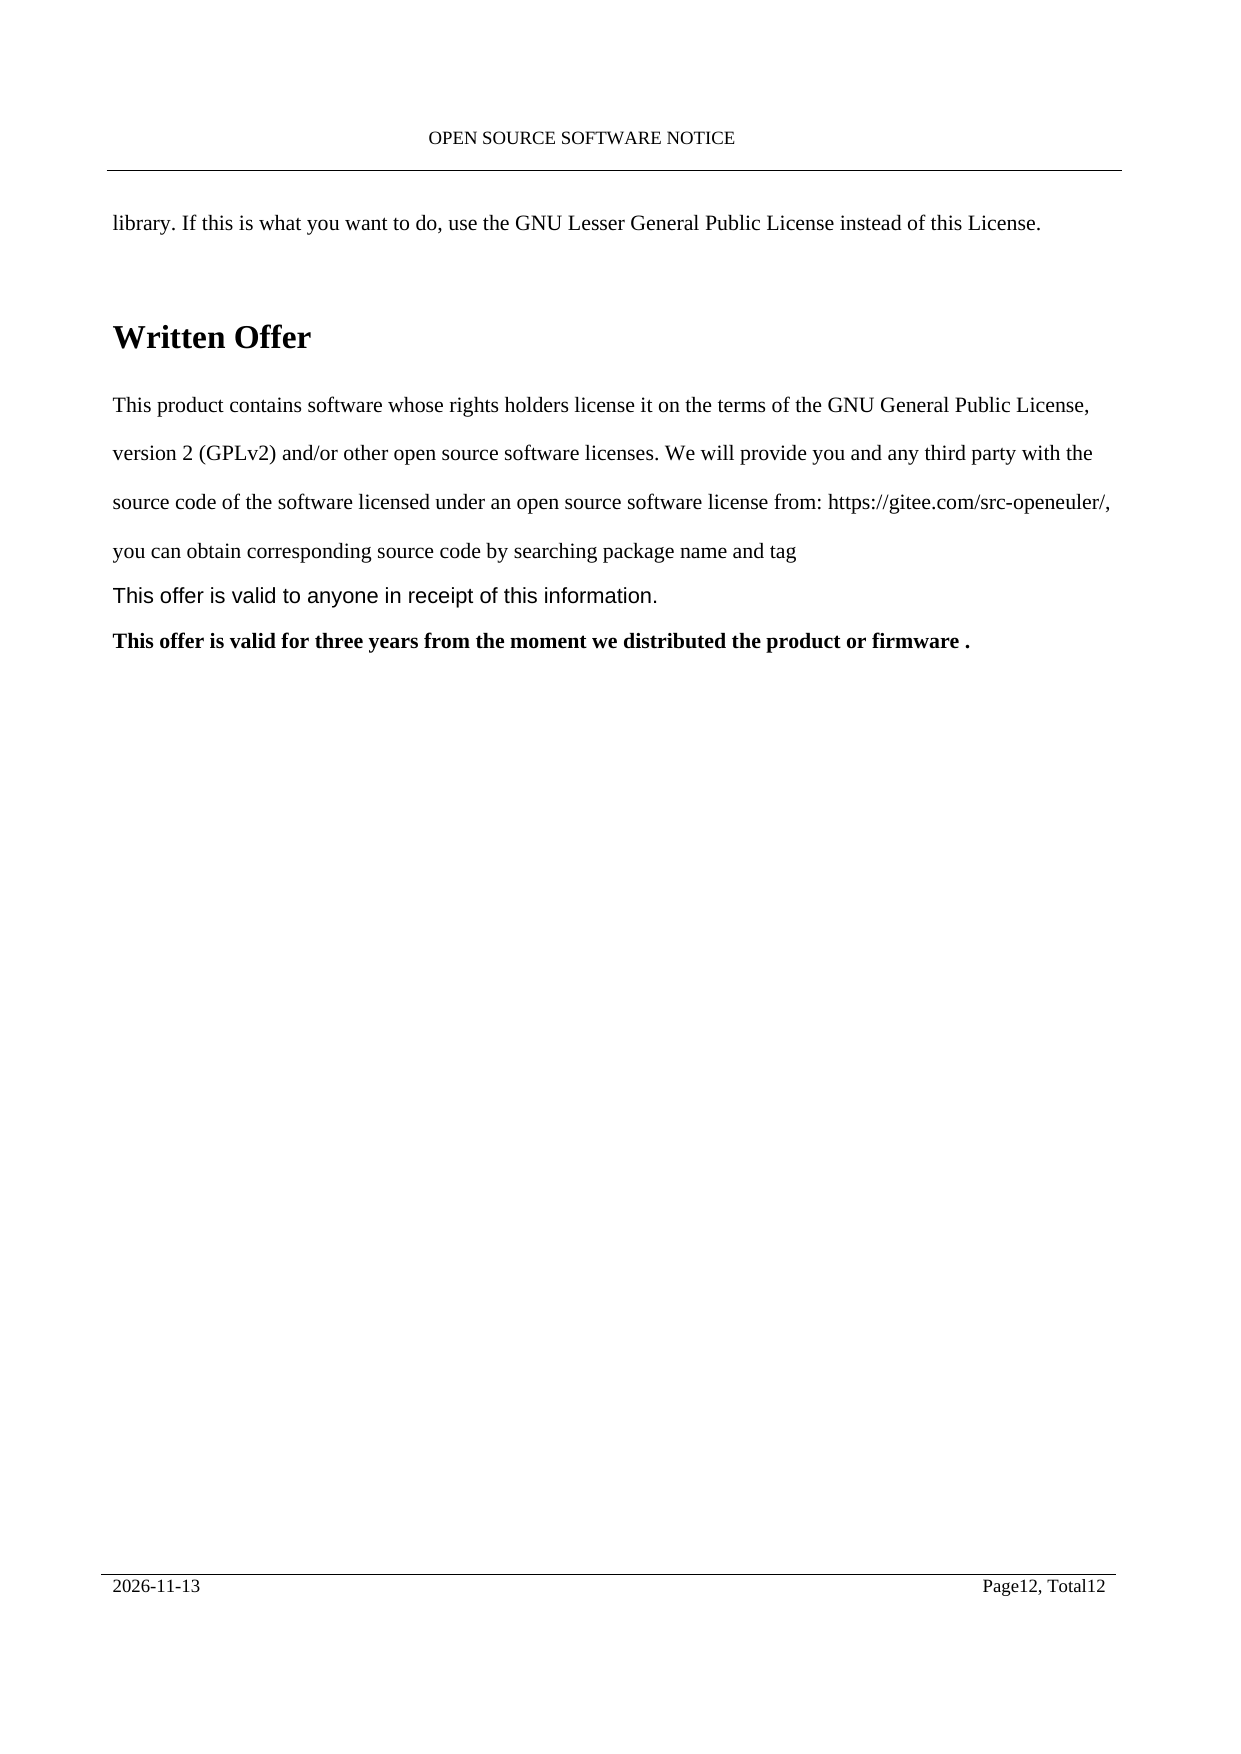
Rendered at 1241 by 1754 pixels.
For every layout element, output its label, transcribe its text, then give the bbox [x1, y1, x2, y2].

text Written Offer [112, 304, 1128, 369]
text This offer is valid for three years from the moment we distributed the product or firmware . [112, 624, 1128, 657]
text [112, 206, 1128, 288]
text This product contains software whose rights holders license it on the terms of the GNU General Public License, version 2 (GPLv2) and/or other open source software licenses. We will provide you and any third party with the source code of the software licensed under an open source software license from: https://gitee.com/src-openeuler/, you can obtain corresponding source code by searching package name and tag [112, 388, 1128, 567]
text This offer is valid to anyone in receipt of this information. [112, 579, 1128, 612]
